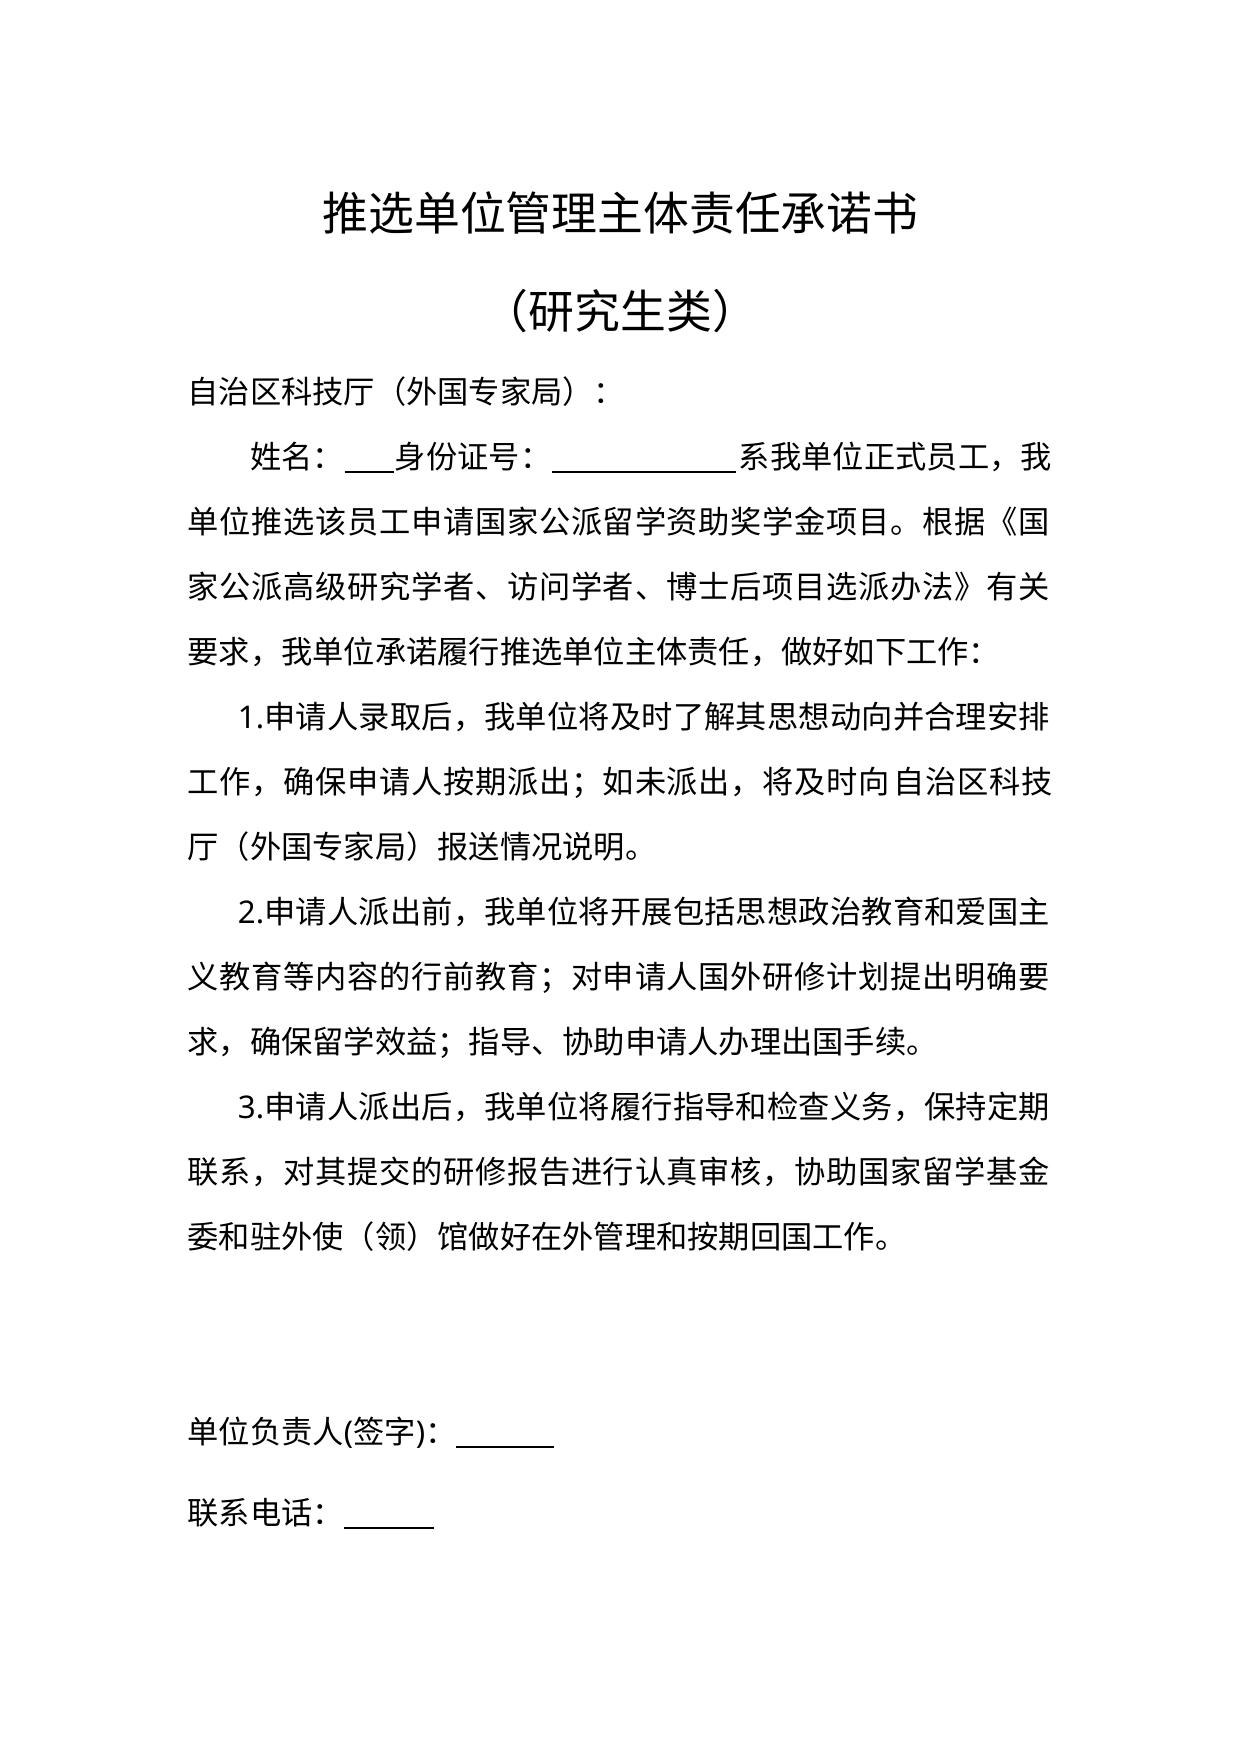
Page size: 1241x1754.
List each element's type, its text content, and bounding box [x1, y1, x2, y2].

text 联系电话： [187, 1478, 1037, 1543]
text 3.申请人派出后，我单位将履行指导和检查义务，保持定期联系，对其提交的研修报告进行认真审核，协助国家留学基金委和驻外使（领）馆做好在外管理和按期回国工作。 [187, 1072, 1053, 1267]
text 推选单位管理主体责任承诺书 [187, 162, 1053, 259]
text 单位负责人(签字)： [187, 1397, 1037, 1462]
text 自治区科技厅（外国专家局）： [187, 357, 1053, 422]
text （研究生类） [187, 259, 1053, 357]
text 姓名： 身份证号： 系我单位正式员工，我单位推选该员工申请国家公派留学资助奖学金项目。根据《国家公派高级研究学者、访问学者、博士后项目选派办法》有关要求，我单位承诺履行推选单位主体责任，做好如下工作： [187, 422, 1053, 682]
text 2.申请人派出前，我单位将开展包括思想政治教育和爱国主义教育等内容的行前教育；对申请人国外研修计划提出明确要求，确保留学效益；指导、协助申请人办理出国手续。 [187, 877, 1053, 1072]
text 1.申请人录取后，我单位将及时了解其思想动向并合理安排工作，确保申请人按期派出；如未派出，将及时向自治区科技厅（外国专家局）报送情况说明。 [187, 682, 1053, 877]
